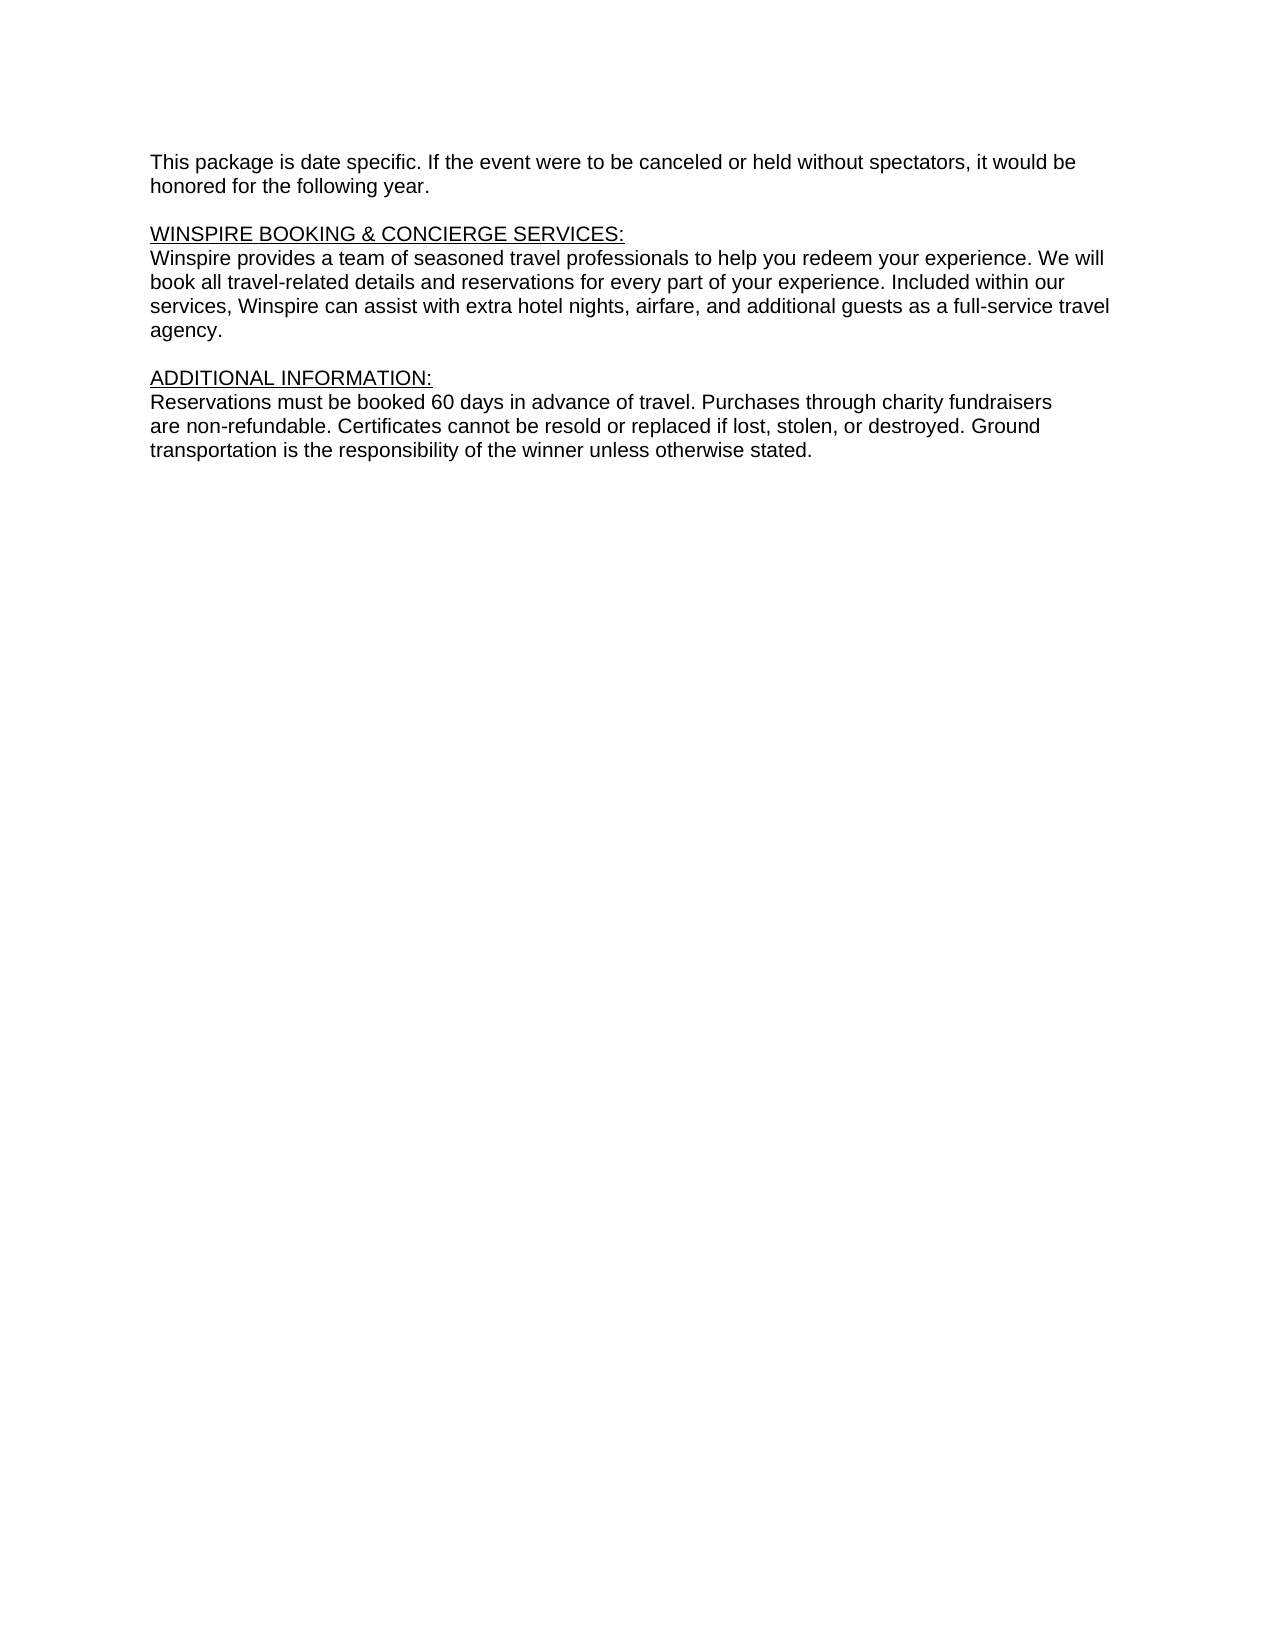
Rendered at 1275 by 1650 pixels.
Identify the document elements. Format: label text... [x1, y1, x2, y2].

text WINSPIRE BOOKING & CONCIERGE SERVICES: [150, 222, 1125, 246]
text Winspire provides a team of seasoned travel professionals to help you redeem your experience. We will book all travel-related details and reservations for every part of your experience. Included within our services, Winspire can assist with extra hotel nights, airfare, and additional guests as a full-service travel agency. [150, 246, 1125, 342]
text ADDITIONAL INFORMATION: [150, 366, 1125, 389]
text Reservations must be booked 60 days in advance of travel. Purchases through charity fundraisers are non-refundable. Certificates cannot be resold or replaced if lost, stolen, or destroyed. Ground transportation is the responsibility of the winner unless otherwise stated. [150, 389, 1125, 461]
text This package is date specific. If the event were to be canceled or held without spectators, it would be honored for the following year. [150, 150, 1125, 198]
